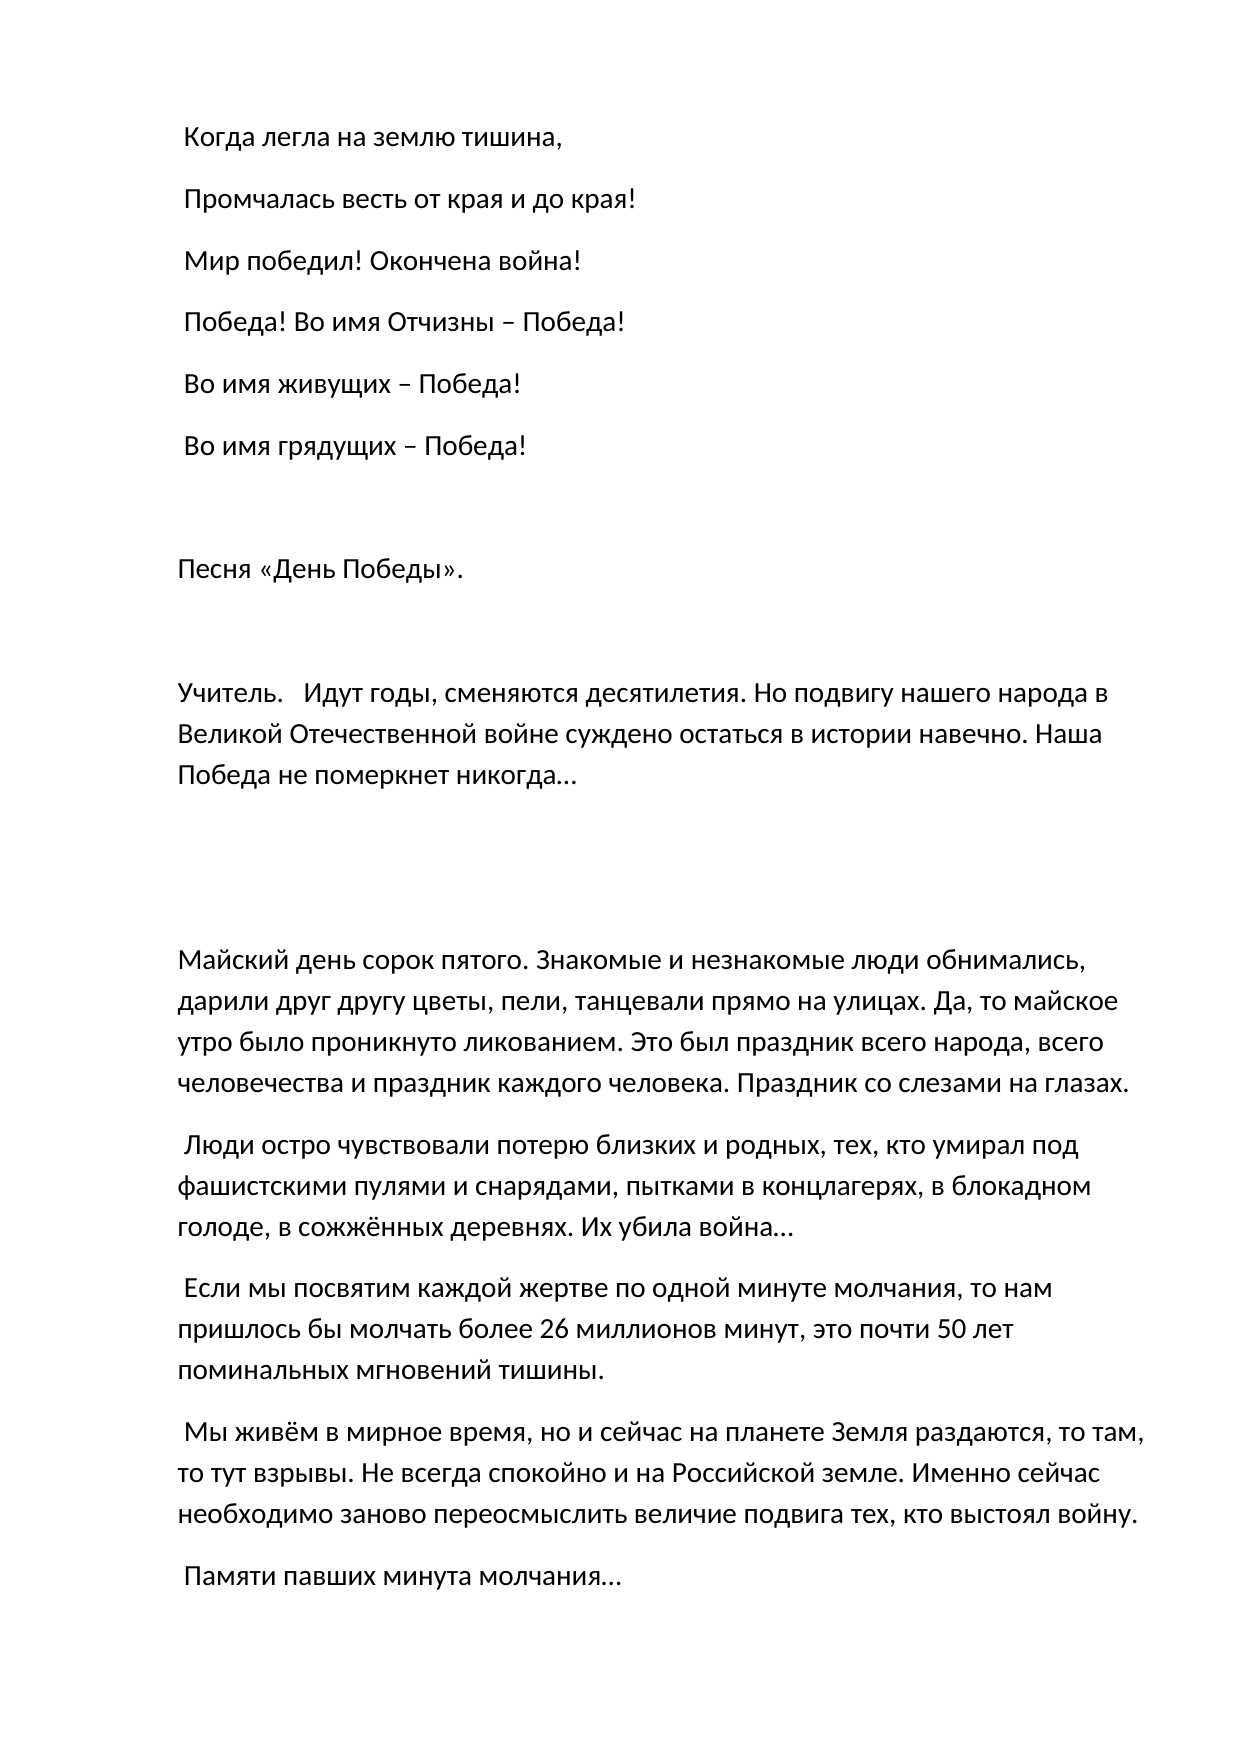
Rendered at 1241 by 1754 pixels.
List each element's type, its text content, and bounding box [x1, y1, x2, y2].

text Во имя живущих – Победа! [177, 365, 1152, 401]
text Майский день сорок пятого. Знакомые и незнакомые люди обнимались, дарили друг другу цветы, пели, танцевали прямо на улицах. Да, то майское утро было проникнуто ликованием. Это был праздник всего народа, всего человечества и праздник каждого человека. Праздник со слезами на глазах. [177, 941, 1152, 1100]
text Учитель. Идут годы, сменяются десятилетия. Но подвигу нашего народа в Великой Отечественной войне суждено остаться в истории навечно. Наша Победа не померкнет никогда… [177, 674, 1152, 792]
text Когда легла на землю тишина, [177, 118, 1152, 154]
text Памяти павших минута молчания… [177, 1557, 1152, 1592]
text Мы живём в мирное время, но и сейчас на планете Земля раздаются, то там, то тут взрывы. Не всегда спокойно и на Российской земле. Именно сейчас необходимо заново переосмыслить величие подвига тех, кто выстоял войну. [177, 1413, 1152, 1531]
text Победа! Во имя Отчизны – Победа! [177, 303, 1152, 339]
text Во имя грядущих – Победа! [177, 427, 1152, 463]
text Люди остро чувствовали потерю близких и родных, тех, кто умирал под фашистскими пулями и снарядами, пытками в концлагерях, в блокадном голоде, в сожжённых деревнях. Их убила война… [177, 1126, 1152, 1243]
text Если мы посвятим каждой жертве по одной минуте молчания, то нам пришлось бы молчать более 26 миллионов минут, это почти 50 лет поминальных мгновений тишины. [177, 1269, 1152, 1387]
text Мир победил! Окончена война! [177, 242, 1152, 277]
text Песня «День Победы». [177, 551, 1152, 586]
text Промчалась весть от края и до края! [177, 180, 1152, 216]
